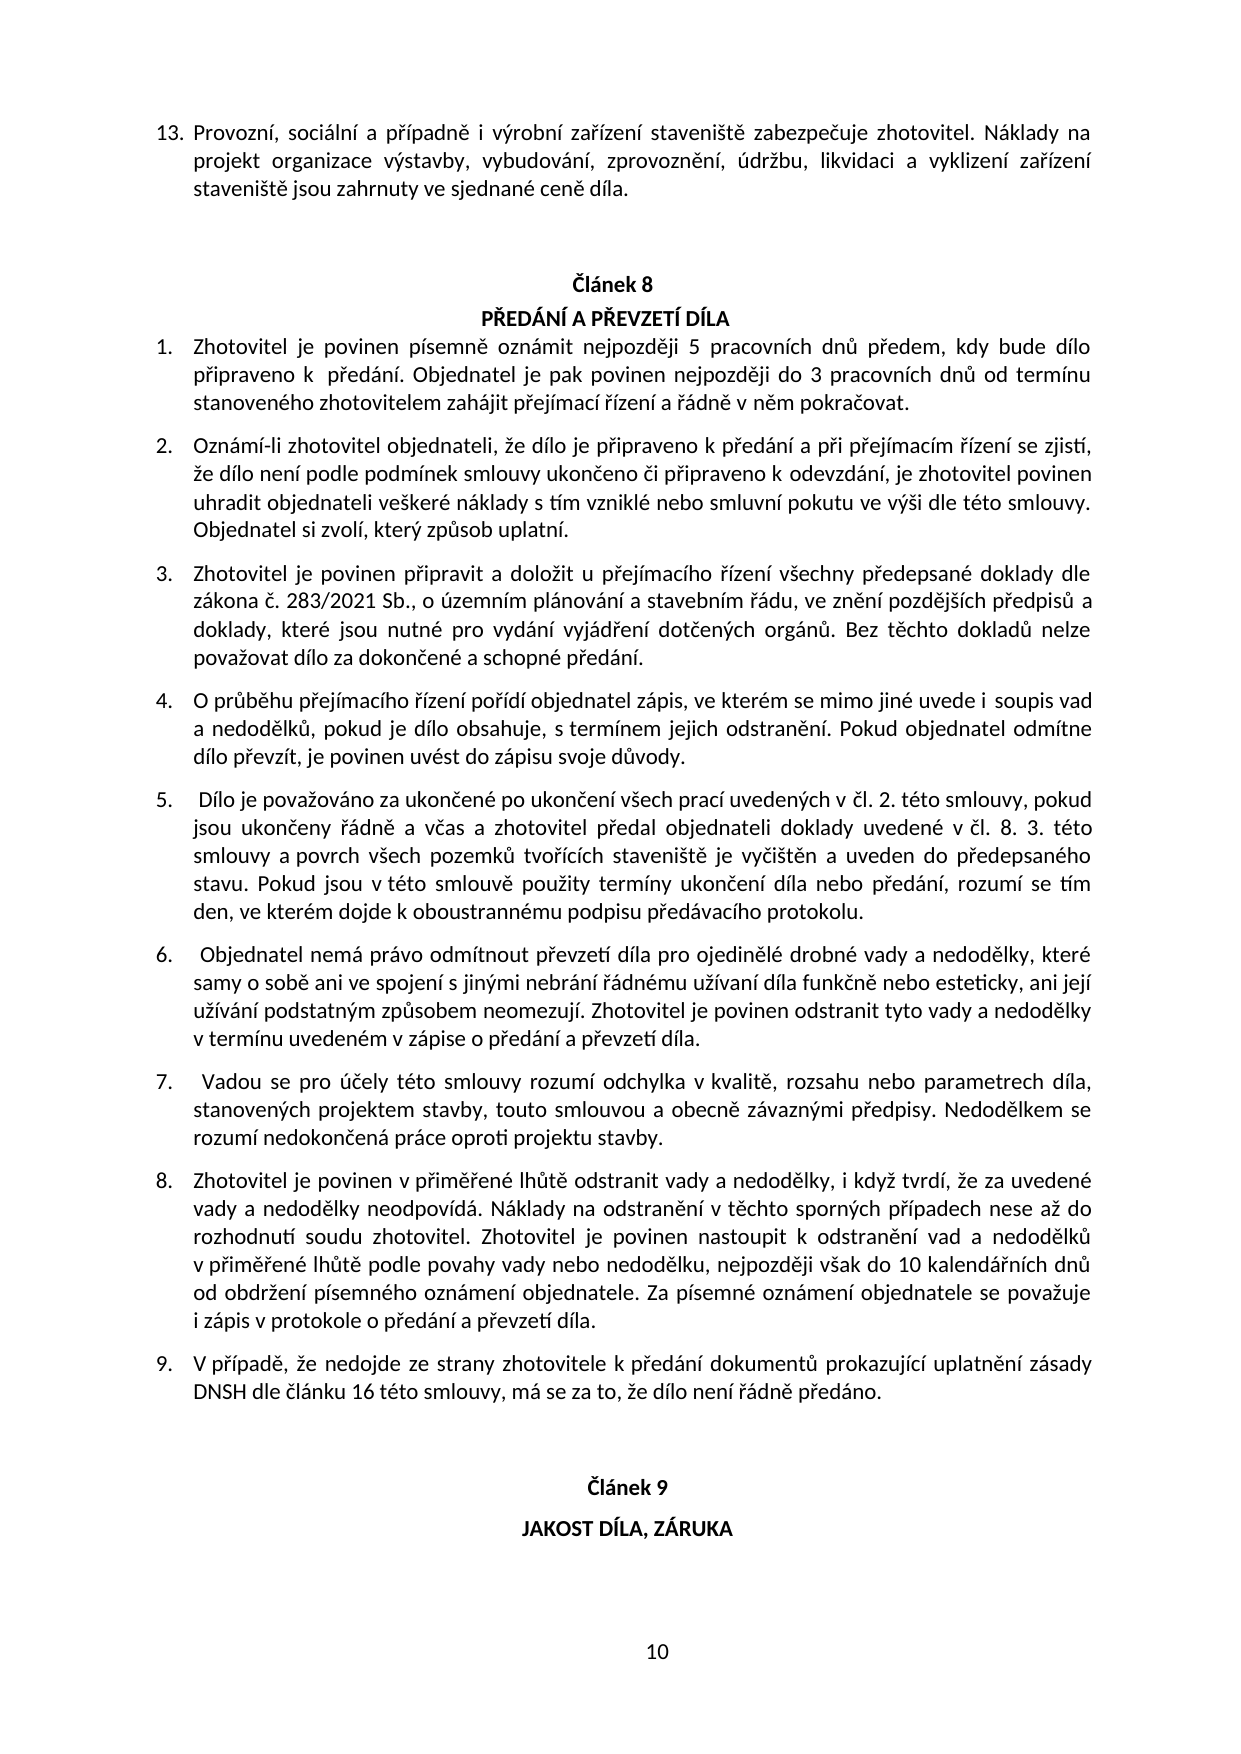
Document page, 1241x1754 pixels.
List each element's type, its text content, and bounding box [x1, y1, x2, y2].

list Objednatel nemá právo odmítnout převzetí díla pro ojedinělé drobné vady a nedodělky, které samy o sobě ani ve spojení s jinými nebrání řádnému užívaní díla funkčně nebo esteticky, ani její užívání podstatným způsobem neomezují. Zhotovitel je povinen odstranit tyto vady a nedodělky v termínu uvedeném v zápise o předání a převzetí díla. [156, 940, 1093, 1052]
list O průběhu přejímacího řízení pořídí objednatel zápis, ve kterém se mimo jiné uvede i soupis vad a nedodělků, pokud je dílo obsahuje, s termínem jejich odstranění. Pokud objednatel odmítne dílo převzít, je povinen uvést do zápisu svoje důvody. [156, 686, 1093, 770]
subtitle Článek 8 [133, 270, 1093, 298]
text Předání a převzetí díla [118, 304, 1093, 332]
list Zhotovitel je povinen písemně oznámit nejpozději 5 pracovních dnů předem, kdy bude dílo připraveno k předání. Objednatel je pak povinen nejpozději do 3 pracovních dnů od termínu stanoveného zhotovitelem zahájit přejímací řízení a řádně v něm pokračovat. [156, 332, 1093, 417]
list Zhotovitel je povinen v přiměřené lhůtě odstranit vady a nedodělky, i když tvrdí, že za uvedené vady a nedodělky neodpovídá. Náklady na odstranění v těchto sporných případech nese až do rozhodnutí soudu zhotovitel. Zhotovitel je povinen nastoupit k odstranění vad a nedodělků v přiměřené lhůtě podle povahy vady nebo nedodělku, nejpozději však do 10 kalendářních dnů od obdržení písemného oznámení objednatele. Za písemné oznámení objednatele se považuje i zápis v protokole o předání a převzetí díla. [156, 1166, 1093, 1334]
list Oznámí-li zhotovitel objednateli, že dílo je připraveno k předání a při přejímacím řízení se zjistí, že dílo není podle podmínek smlouvy ukončeno či připraveno k odevzdání, je zhotovitel povinen uhradit objednateli veškeré náklady s tím vzniklé nebo smluvní pokutu ve výši dle této smlouvy. Objednatel si zvolí, který způsob uplatní. [156, 432, 1093, 544]
list Vadou se pro účely této smlouvy rozumí odchylka v kvalitě, rozsahu nebo parametrech díla, stanovených projektem stavby, touto smlouvou a obecně závaznými předpisy. Nedodělkem se rozumí nedokončená práce oproti projektu stavby. [156, 1067, 1093, 1151]
text Jakost díla, záruka [162, 1514, 1093, 1542]
list Provozní, sociální a případně i výrobní zařízení staveniště zabezpečuje zhotovitel. Náklady na projekt organizace výstavby, vybudování, zprovoznění, údržbu, likvidaci a vyklizení zařízení staveniště jsou zahrnuty ve sjednané ceně díla. [156, 118, 1093, 202]
list Dílo je považováno za ukončené po ukončení všech prací uvedených v čl. 2. této smlouvy, pokud jsou ukončeny řádně a včas a zhotovitel předal objednateli doklady uvedené v čl. 8. 3. této smlouvy a povrch všech pozemků tvořících staveniště je vyčištěn a uveden do předepsaného stavu. Pokud jsou v této smlouvě použity termíny ukončení díla nebo předání, rozumí se tím den, ve kterém dojde k oboustrannému podpisu předávacího protokolu. [156, 785, 1093, 925]
subtitle Článek 9 [162, 1473, 1093, 1501]
list Zhotovitel je povinen připravit a doložit u přejímacího řízení všechny předepsané doklady dle zákona č. 283/2021 Sb., o územním plánování a stavebním řádu, ve znění pozdějších předpisů a doklady, které jsou nutné pro vydání vyjádření dotčených orgánů. Bez těchto dokladů nelze považovat dílo za dokončené a schopné předání. [156, 559, 1093, 671]
list V případě, že nedojde ze strany zhotovitele k předání dokumentů prokazující uplatnění zásady DNSH dle článku 16 této smlouvy, má se za to, že dílo není řádně předáno. [156, 1349, 1093, 1405]
